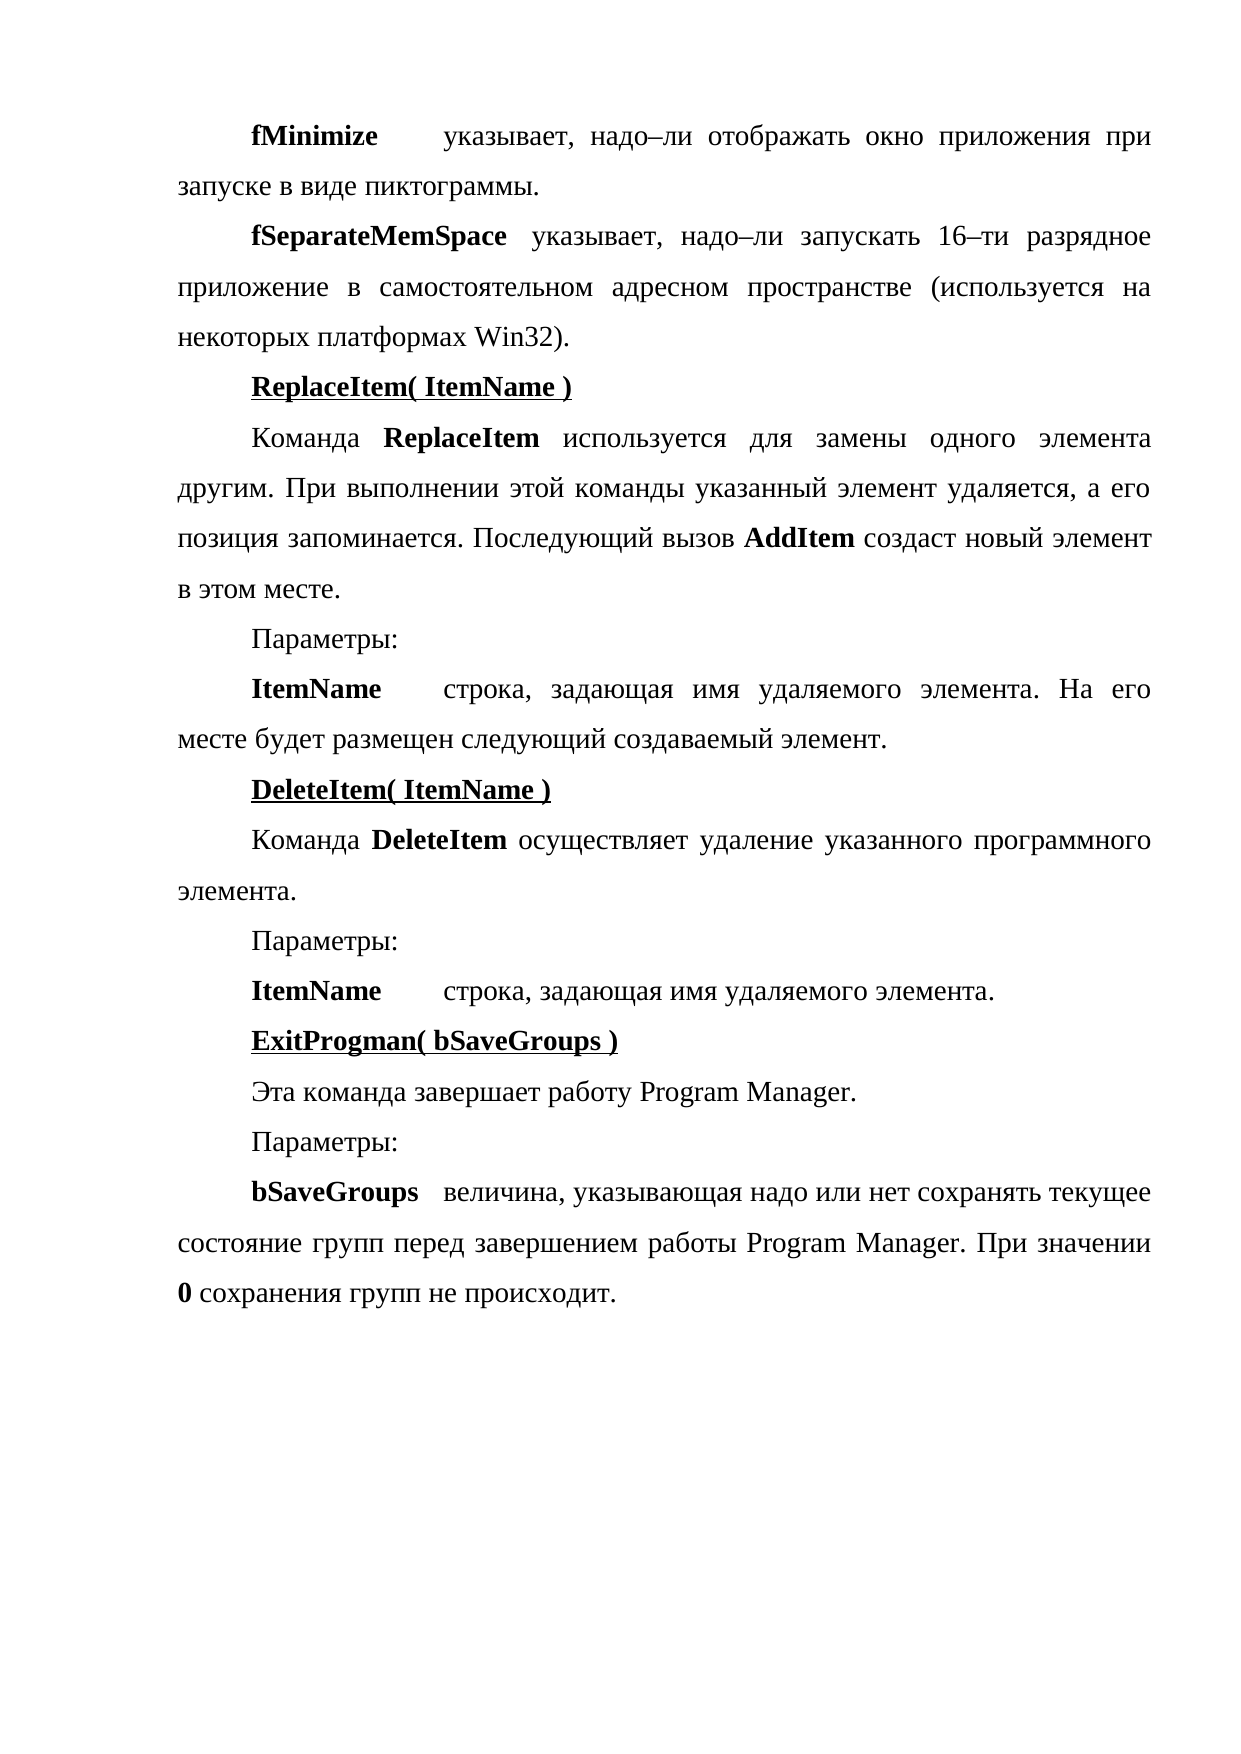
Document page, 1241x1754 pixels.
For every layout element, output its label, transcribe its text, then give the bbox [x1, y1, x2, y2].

text bSaveGroups величина, указывающая надо или нет сохранять текущее состояние групп перед завершением работы Program Manager. При значении 0 сохранения групп не происходит. [177, 1175, 1152, 1309]
text Параметры: [177, 621, 1152, 655]
text ExitProgman( bSaveGroups ) [177, 1024, 1152, 1057]
text Параметры: [177, 923, 1152, 957]
text DeleteItem( ItemName ) [177, 772, 1152, 806]
text fMinimize указывает, надо–ли отображать окно приложения при запуске в виде пиктограммы. [177, 118, 1152, 202]
text fSeparateMemSpace указывает, надо–ли запускать 16–ти разрядное приложение в самостоятельном адресном пространстве (используется на некоторых платформах Win32). [177, 219, 1152, 353]
text ItemName строка, задающая имя удаляемого элемента. На его месте будет размещен следующий создаваемый элемент. [177, 672, 1152, 755]
text Параметры: [177, 1124, 1152, 1158]
text Эта команда завершает работу Program Manager. [177, 1074, 1152, 1108]
text ReplaceItem( ItemName ) [177, 370, 1152, 403]
text Команда DeleteItem осуществляет удаление указанного программного элемента. [177, 822, 1152, 906]
text Команда ReplaceItem используется для замены одного элемента другим. При выполнении этой команды указанный элемент удаляется, а его позиция запоминается. Последующий вызов AddItem создаст новый элемент в этом месте. [177, 420, 1152, 604]
text ItemName строка, задающая имя удаляемого элемента. [177, 973, 1152, 1007]
